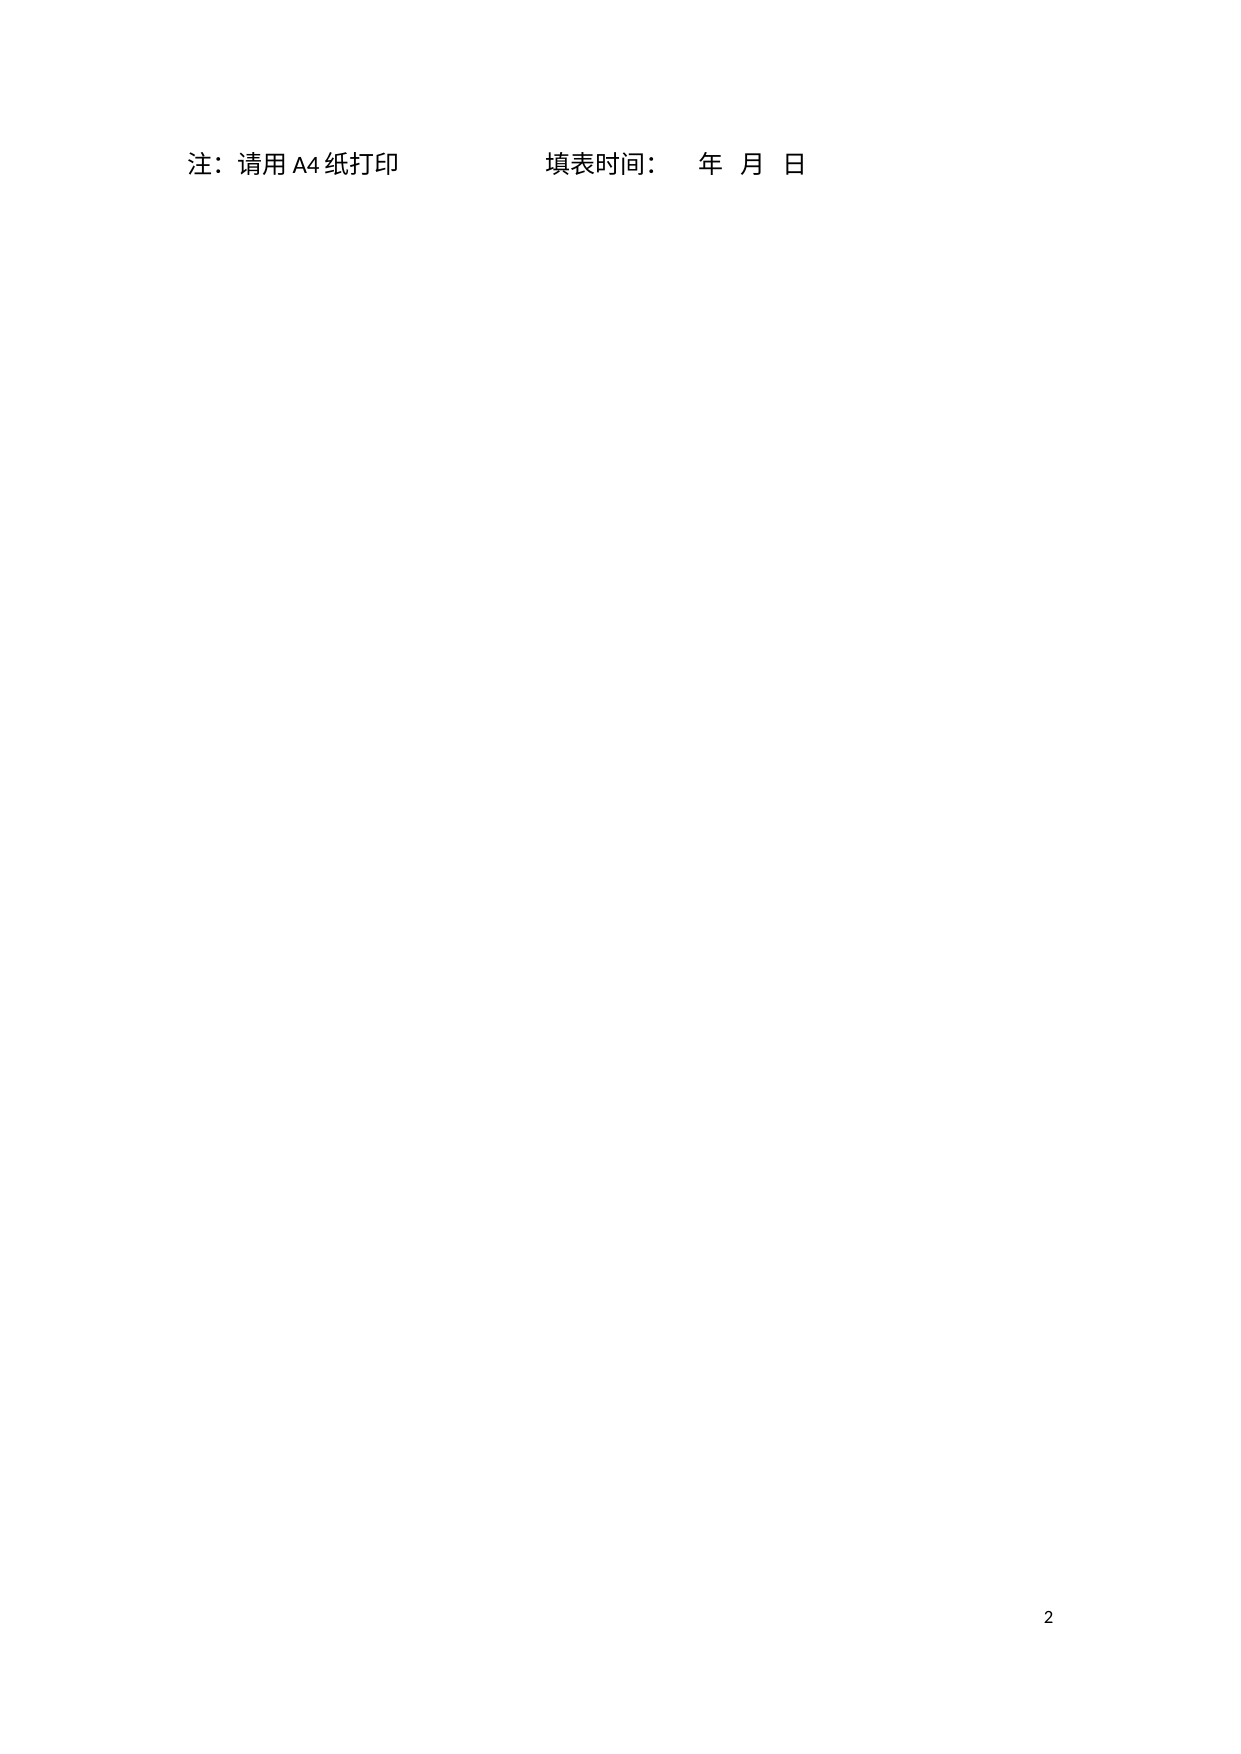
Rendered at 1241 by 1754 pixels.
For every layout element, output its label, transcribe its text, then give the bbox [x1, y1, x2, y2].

text 注：请用A4纸打印 填表时间： 年 月 日 [187, 130, 1053, 195]
